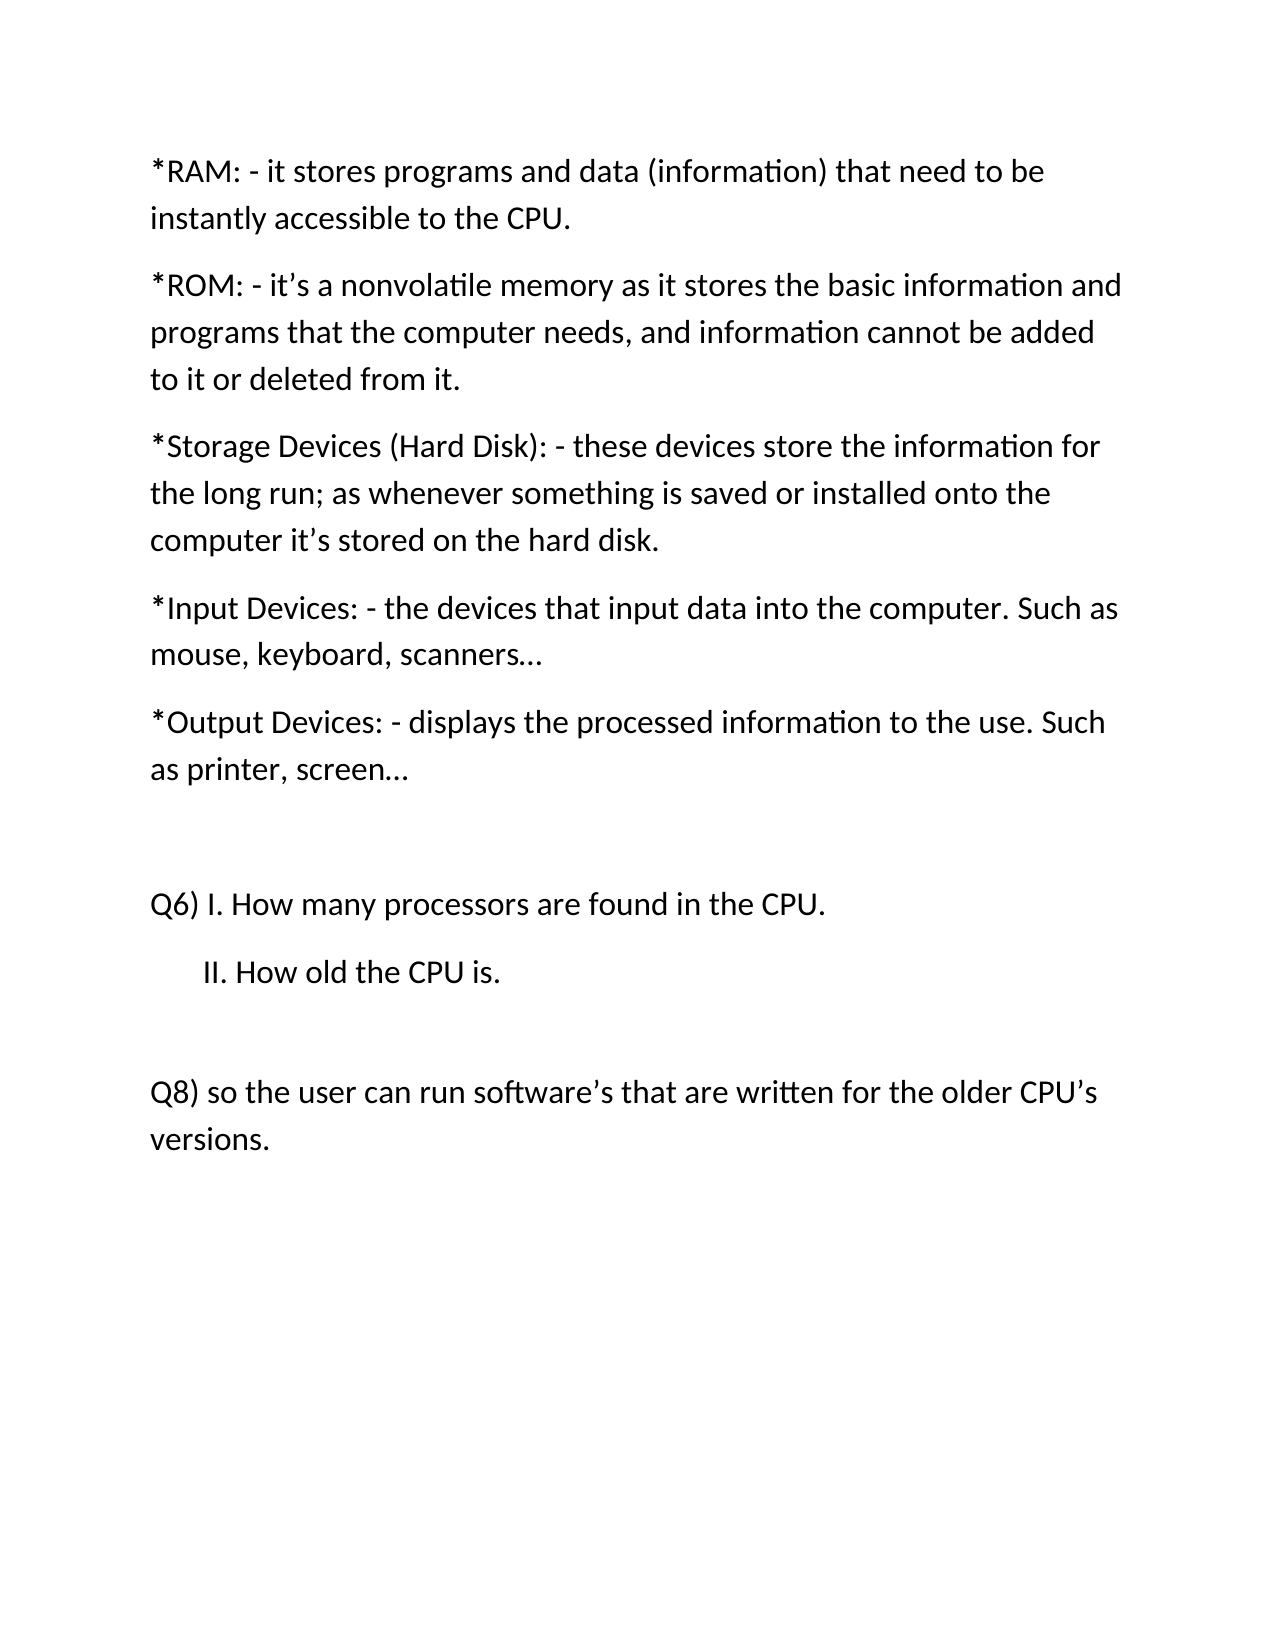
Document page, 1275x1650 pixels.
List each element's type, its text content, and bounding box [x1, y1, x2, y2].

text *RAM: - it stores programs and data (information) that need to be instantly accessible to the CPU. [150, 150, 1125, 237]
text *Output Devices: - displays the processed information to the use. Such as printer, screen… [150, 701, 1125, 788]
text Q8) so the user can run software’s that are written for the older CPU’s versions. [150, 1071, 1125, 1159]
text *Input Devices: - the devices that input data into the computer. Such as mouse, keyboard, scanners… [150, 587, 1125, 674]
text *ROM: - it’s a nonvolatile memory as it stores the basic information and programs that the computer needs, and information cannot be added to it or deleted from it. [150, 264, 1125, 399]
text II. How old the CPU is. [150, 951, 1125, 991]
text *Storage Devices (Hard Disk): - these devices store the information for the long run; as whenever something is saved or installed onto the computer it’s stored on the hard disk. [150, 426, 1125, 560]
text Q6) I. How many processors are found in the CPU. [150, 883, 1125, 924]
